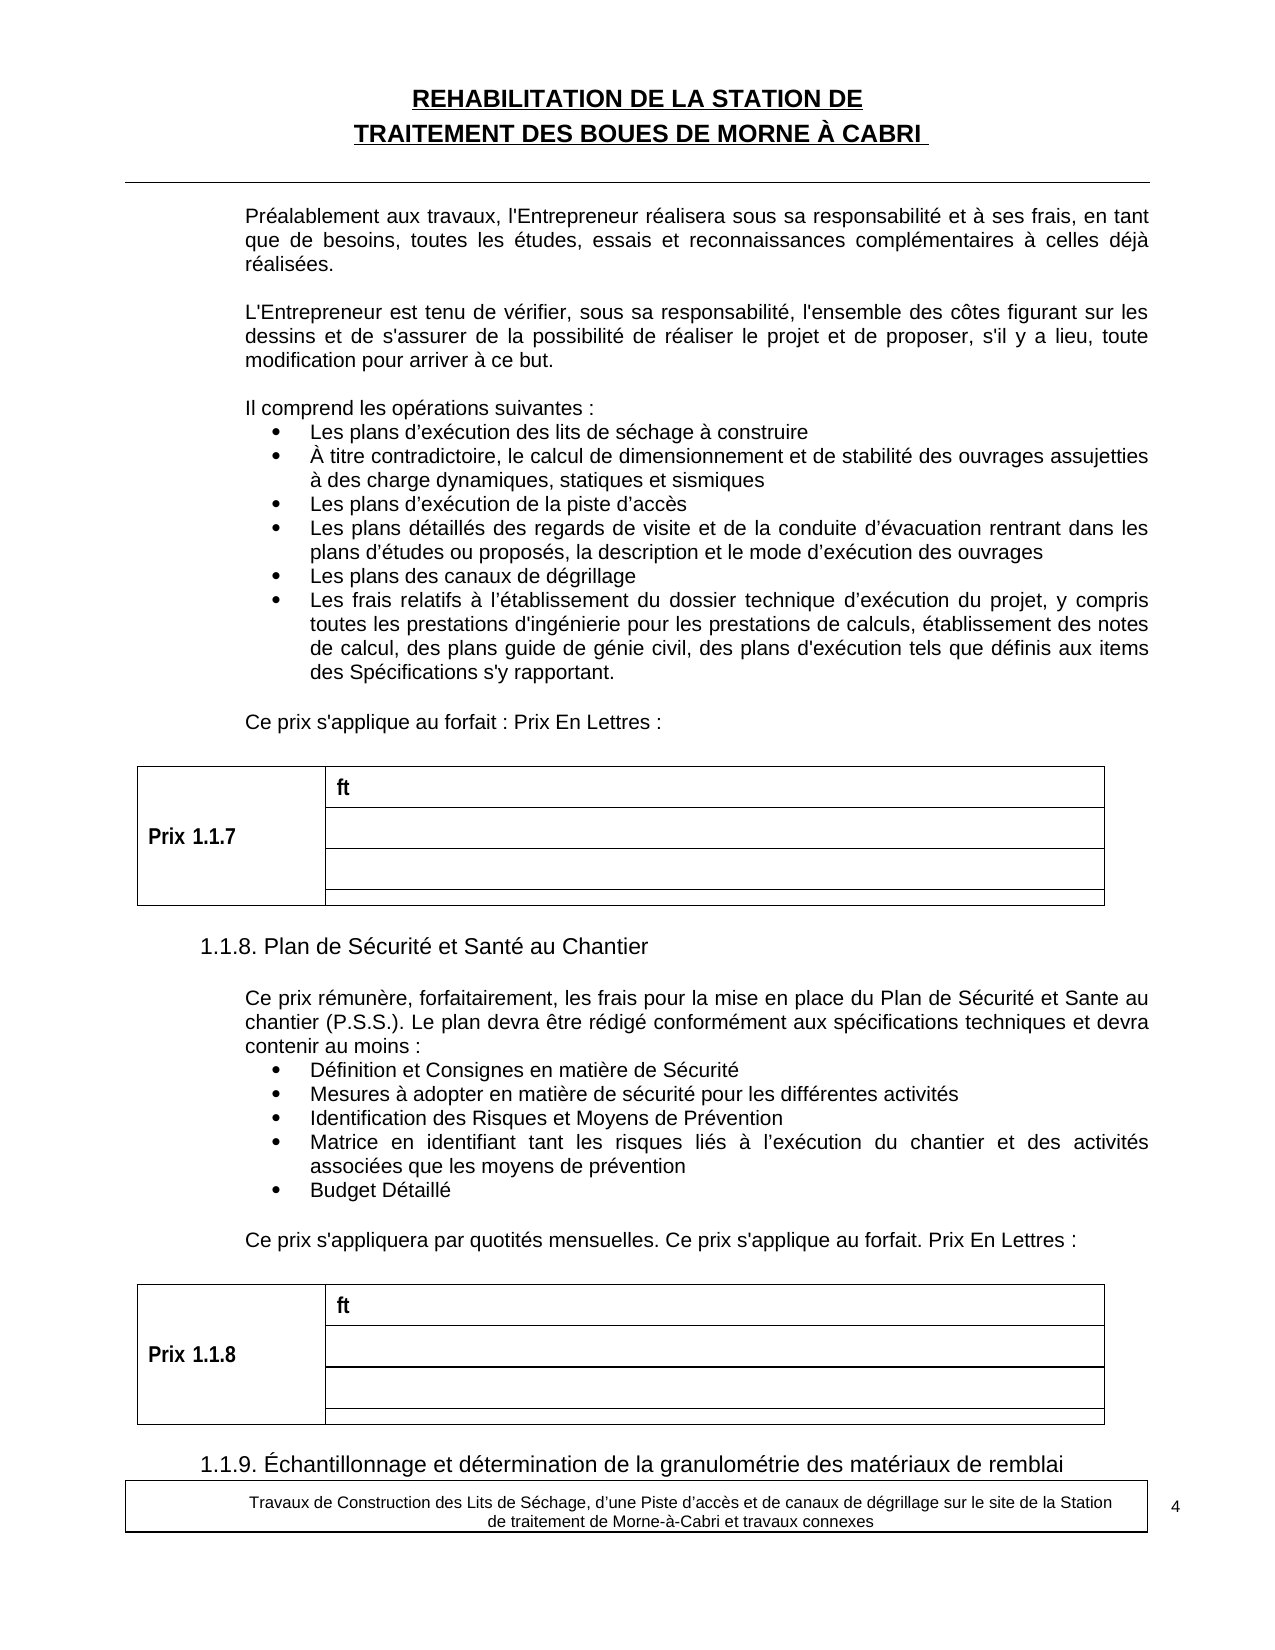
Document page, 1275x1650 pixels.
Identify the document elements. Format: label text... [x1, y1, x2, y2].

list À titre contradictoire, le calcul de dimensionnement et de stabilité des ouvrages assujetties à des charge dynamiques, statiques et sismiques [272, 443, 1150, 492]
table_cell [326, 1326, 1104, 1366]
list Les frais relatifs à l’établissement du dossier technique d’exécution du projet, y compris toutes les prestations d'ingénierie pour les prestations de calculs, établissement des notes de calcul, des plans guide de génie civil, des plans d'exécution tels que définis aux items des Spécifications s'y rapportant. [272, 588, 1150, 684]
table_cell [326, 849, 1104, 889]
table_cell [326, 808, 1104, 848]
list Définition et Consignes en matière de Sécurité [272, 1057, 1150, 1081]
table_cell [326, 1368, 1104, 1407]
list Mesures à adopter en matière de sécurité pour les différentes activités [272, 1081, 1150, 1106]
list Identification des Risques et Moyens de Prévention [272, 1106, 1150, 1129]
list Budget Détaillé [272, 1178, 1150, 1202]
list Les plans détaillés des regards de visite et de la conduite d’évacuation rentrant dans les plans d’études ou proposés, la description et le mode d’exécution des ouvrages [272, 516, 1150, 564]
list Échantillonnage et détermination de la granulométrie des matériaux de remblai [200, 1451, 1150, 1477]
list Les plans d’exécution des lits de séchage à construire [272, 419, 1150, 443]
list Il comprend les opérations suivantes : [245, 396, 1150, 419]
list Ce prix s'applique au forfait : Prix En Lettres : [180, 708, 1150, 734]
list Ce prix rémunère, forfaitairement, les frais pour la mise en place du Plan de Sécurité et Sante au chantier (P.S.S.). Le plan devra être rédigé conformément aux spécifications techniques et devra contenir au moins : [245, 986, 1150, 1057]
list Plan de Sécurité et Santé au Chantier [200, 933, 1150, 959]
table_header ft [326, 1285, 1104, 1325]
list L'Entrepreneur est tenu de vérifier, sous sa responsabilité, l'ensemble des côtes figurant sur les dessins et de s'assurer de la possibilité de réaliser le projet et de proposer, s'il y a lieu, toute modification pour arriver à ce but. [245, 300, 1150, 372]
list Ce prix s'appliquera par quotités mensuelles. Ce prix s'applique au forfait. Prix En Lettres : [180, 1226, 1150, 1252]
list Matrice en identifiant tant les risques liés à l’exécution du chantier et des activités associées que les moyens de prévention [272, 1129, 1150, 1178]
list Les plans d’exécution de la piste d’accès [272, 492, 1150, 516]
table_header ft [326, 767, 1104, 807]
table_header Prix 1.1.8 [138, 1285, 325, 1423]
list Les plans des canaux de dégrillage [272, 564, 1150, 588]
table_header Prix 1.1.7 [138, 767, 325, 905]
table_cell [326, 1409, 1104, 1423]
table_cell [326, 890, 1104, 905]
list Préalablement aux travaux, l'Entrepreneur réalisera sous sa responsabilité et à ses frais, en tant que de besoins, toutes les études, essais et reconnaissances complémentaires à celles déjà réalisées. [245, 204, 1150, 276]
